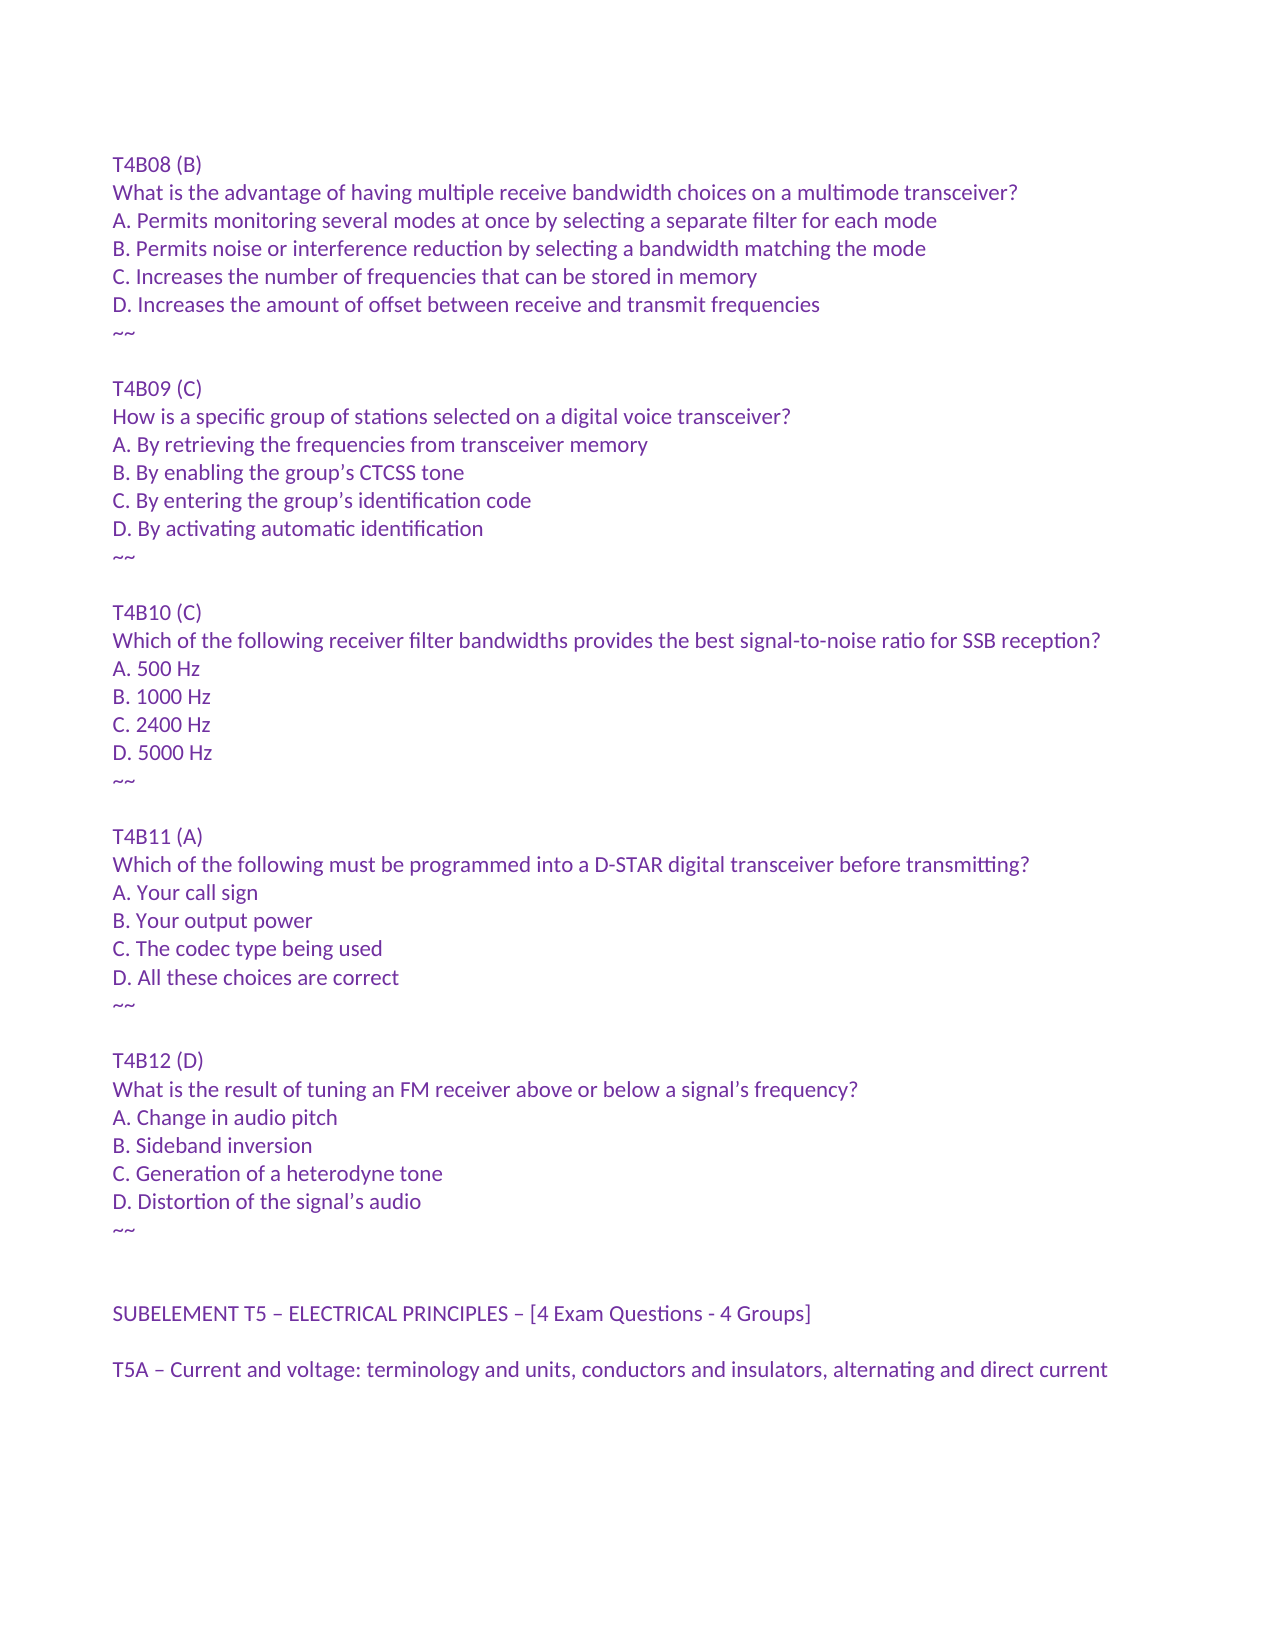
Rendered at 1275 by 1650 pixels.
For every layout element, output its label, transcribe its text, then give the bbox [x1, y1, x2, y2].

text T4B09 (C) [112, 374, 1162, 402]
text What is the result of tuning an FM receiver above or below a signal’s frequency? [112, 1075, 1162, 1103]
text D. By activating automatic identification [112, 514, 1162, 542]
text What is the advantage of having multiple receive bandwidth choices on a multimode transceiver? [112, 178, 1162, 206]
text A. Your call sign [112, 878, 1162, 907]
text C. Generation of a heterodyne tone [112, 1159, 1162, 1187]
text ~~ [112, 542, 1162, 570]
text C. 2400 Hz [112, 710, 1162, 738]
text ~~ [112, 991, 1162, 1019]
text T4B08 (B) [112, 150, 1162, 178]
text D. Distortion of the signal’s audio [112, 1187, 1162, 1215]
text B. 1000 Hz [112, 682, 1162, 710]
text B. By enabling the group’s CTCSS tone [112, 458, 1162, 486]
text A. Change in audio pitch [112, 1103, 1162, 1131]
text T4B12 (D) [112, 1047, 1162, 1075]
text Which of the following receiver filter bandwidths provides the best signal-to-noise ratio for SSB reception? [112, 626, 1162, 654]
text ~~ [112, 318, 1162, 346]
text ~~ [112, 766, 1162, 794]
text B. Permits noise or interference reduction by selecting a bandwidth matching the mode [112, 234, 1162, 262]
text A. Permits monitoring several modes at once by selecting a separate filter for each mode [112, 206, 1162, 234]
text ~~ [112, 1215, 1162, 1243]
text C. By entering the group’s identification code [112, 486, 1162, 514]
text T4B11 (A) [112, 822, 1162, 851]
text SUBELEMENT T5 – ELECTRICAL PRINCIPLES – [4 Exam Questions - 4 Groups] [112, 1299, 1162, 1327]
text T4B10 (C) [112, 598, 1162, 626]
text B. Your output power [112, 907, 1162, 934]
text D. Increases the amount of offset between receive and transmit frequencies [112, 290, 1162, 318]
text B. Sideband inversion [112, 1131, 1162, 1159]
text C. Increases the number of frequencies that can be stored in memory [112, 262, 1162, 290]
text D. All these choices are correct [112, 963, 1162, 991]
text D. 5000 Hz [112, 738, 1162, 766]
text A. By retrieving the frequencies from transceiver memory [112, 430, 1162, 458]
text A. 500 Hz [112, 654, 1162, 682]
text C. The codec type being used [112, 934, 1162, 963]
text Which of the following must be programmed into a D-STAR digital transceiver before transmitting? [112, 851, 1162, 878]
text How is a specific group of stations selected on a digital voice transceiver? [112, 402, 1162, 430]
text T5A – Current and voltage: terminology and units, conductors and insulators, alternating and direct current [112, 1355, 1162, 1383]
